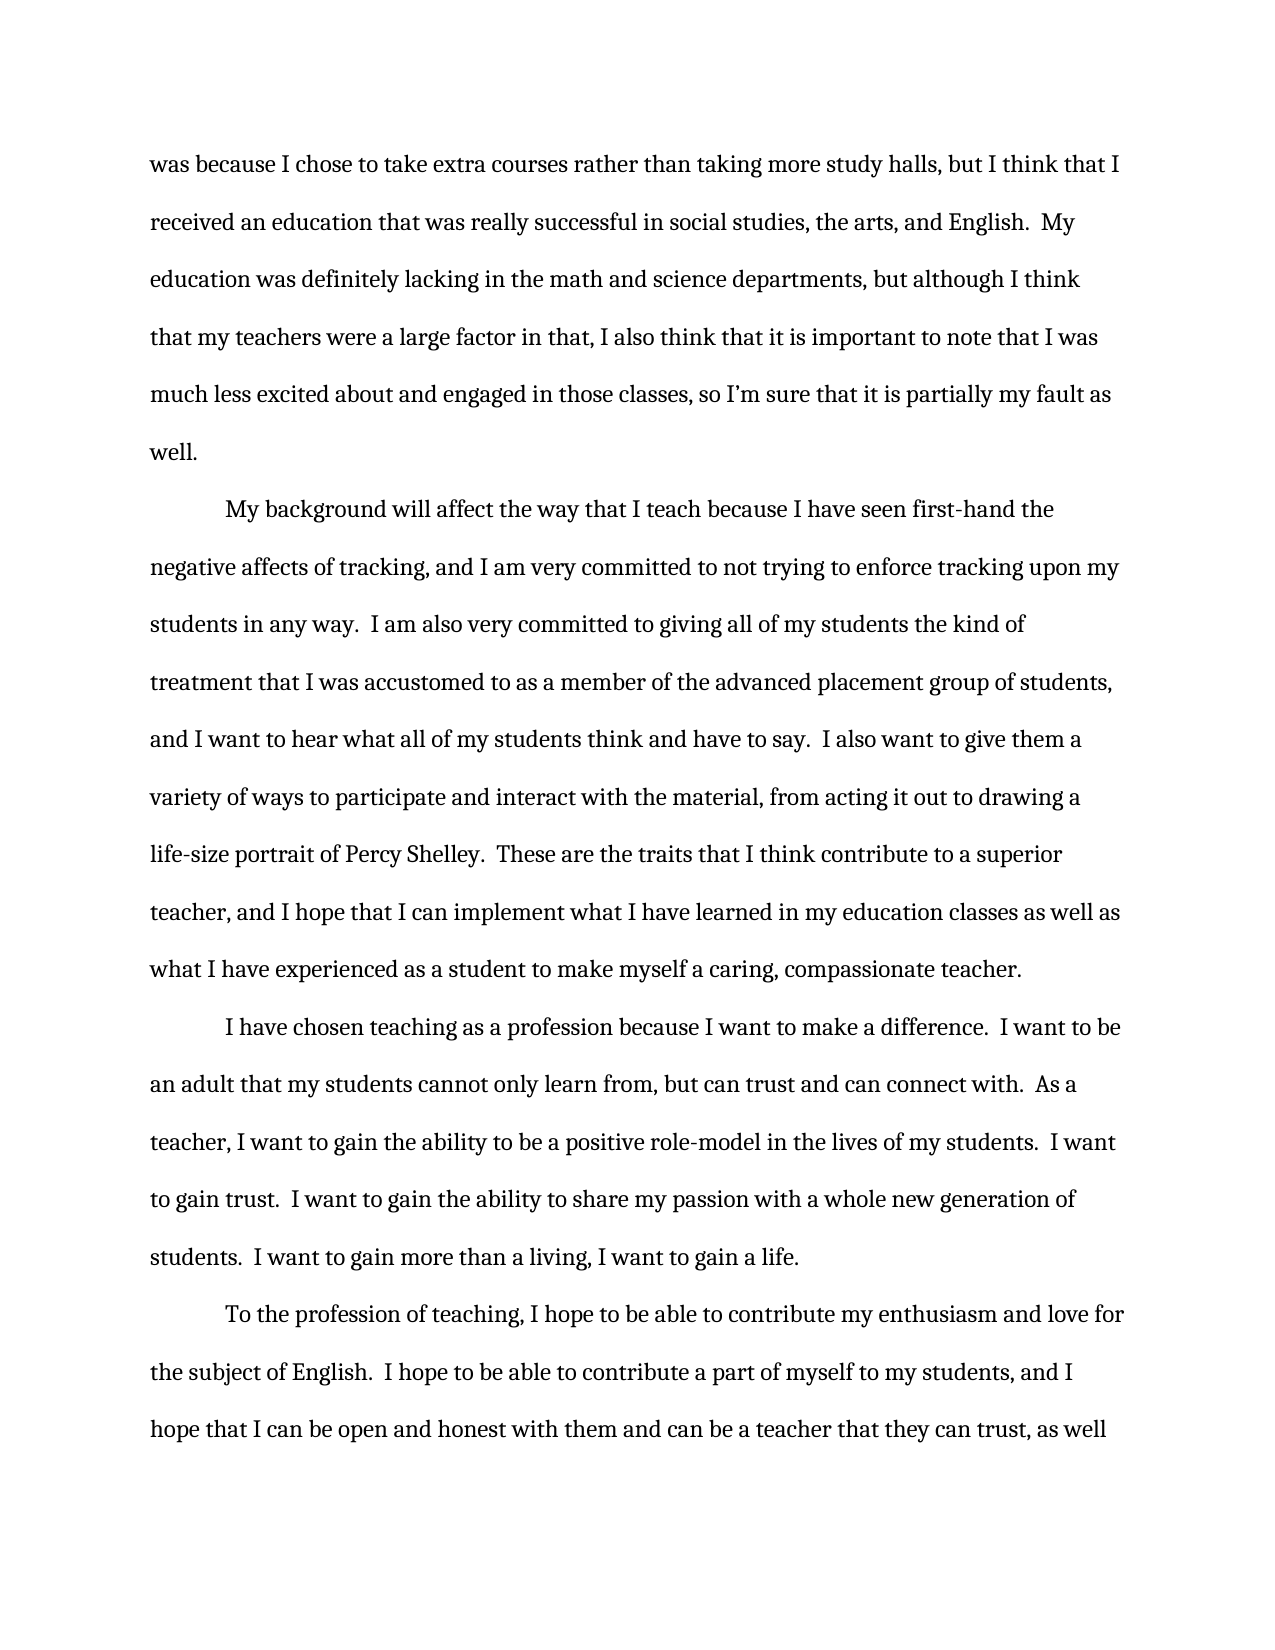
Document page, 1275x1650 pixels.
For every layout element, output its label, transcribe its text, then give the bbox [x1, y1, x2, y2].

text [150, 1300, 1125, 1444]
text I have chosen teaching as a profession because I want to make a difference. I want to be an adult that my students cannot only learn from, but can trust and can connect with. As a teacher, I want to gain the ability to be a positive role-model in the lives of my students. I want to gain trust. I want to gain the ability to share my passion with a whole new generation of students. I want to gain more than a living, I want to gain a life. [150, 1012, 1125, 1271]
text My background will affect the way that I teach because I have seen first-hand the negative affects of tracking, and I am very committed to not trying to enforce tracking upon my students in any way. I am also very committed to giving all of my students the kind of treatment that I was accustomed to as a member of the advanced placement group of students, and I want to hear what all of my students think and have to say. I also want to give them a variety of ways to participate and interact with the material, from acting it out to drawing a life-size portrait of Percy Shelley. These are the traits that I think contribute to a superior teacher, and I hope that I can implement what I have learned in my education classes as well as what I have experienced as a student to make myself a caring, compassionate teacher. [150, 495, 1125, 984]
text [150, 150, 1125, 466]
